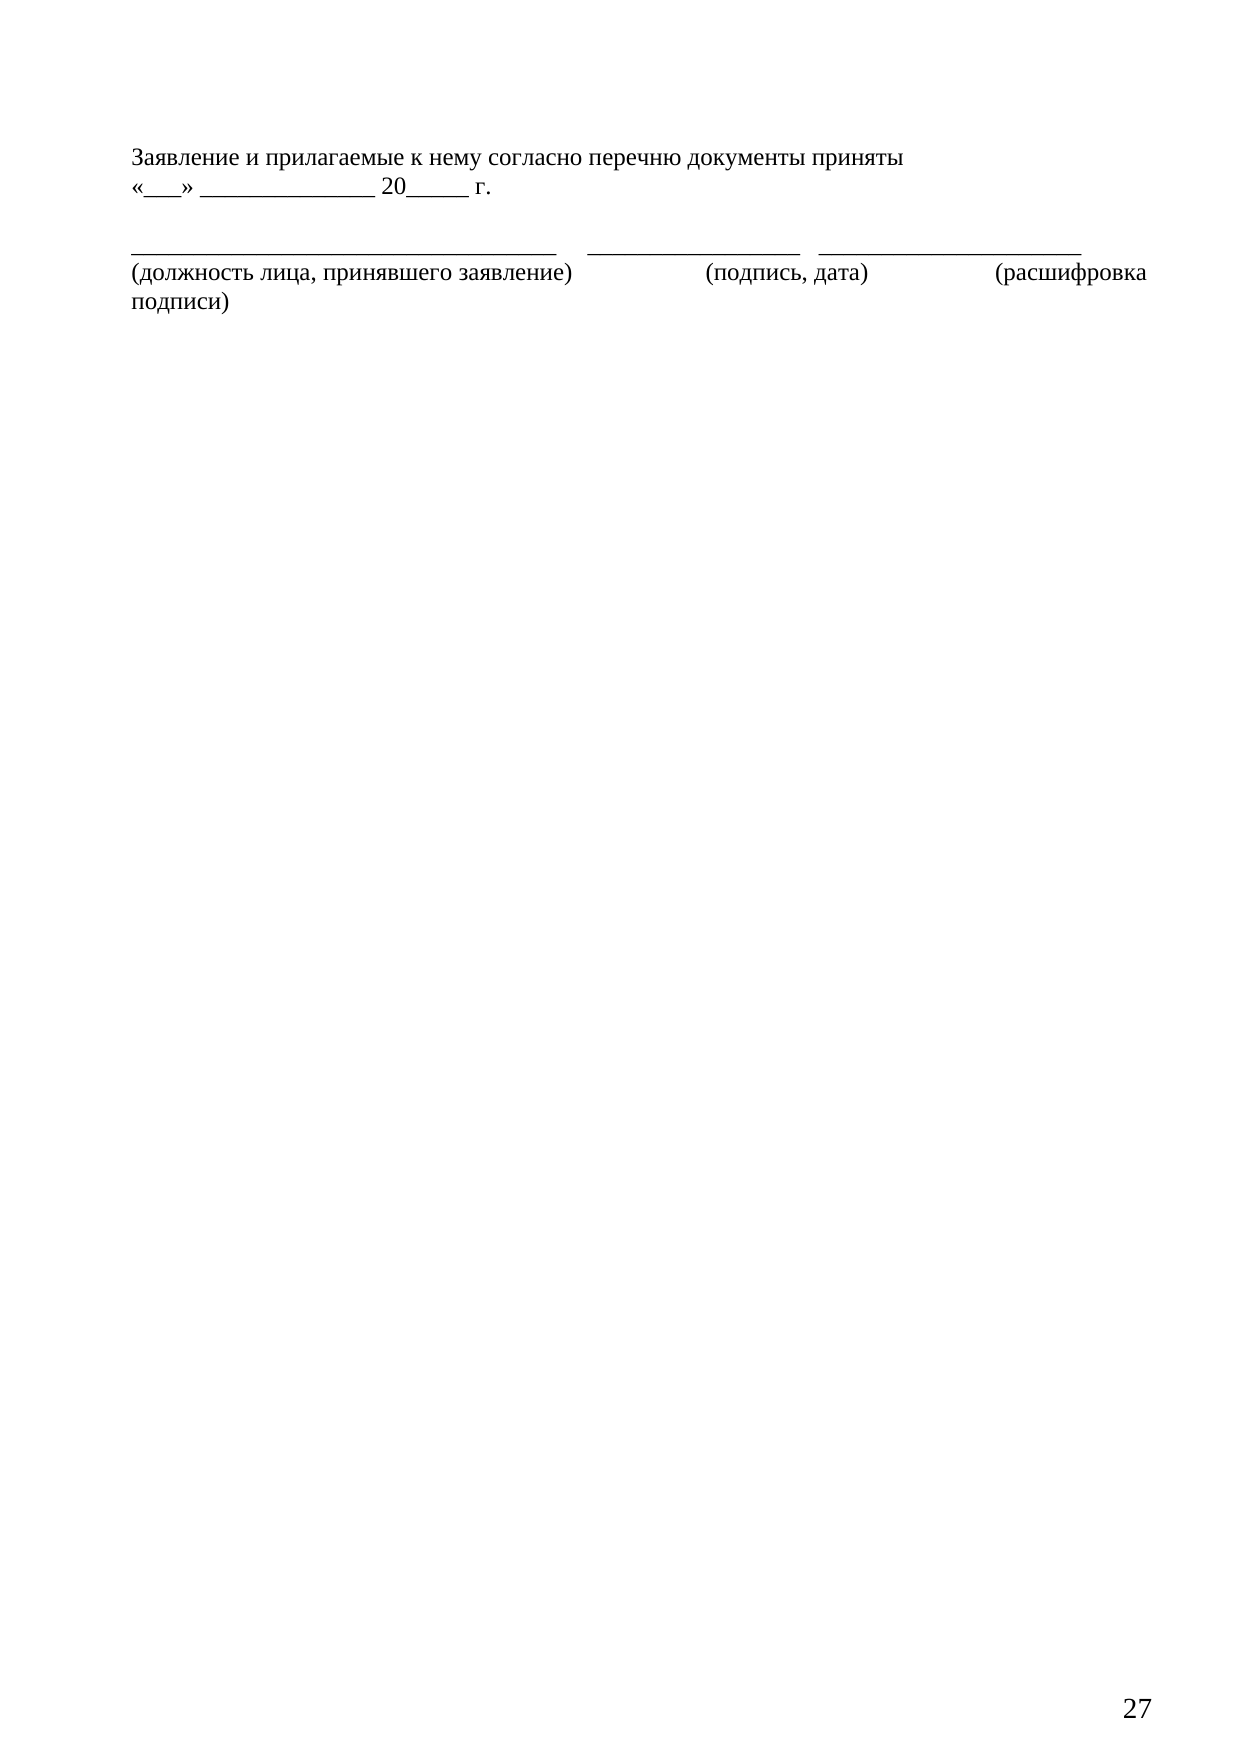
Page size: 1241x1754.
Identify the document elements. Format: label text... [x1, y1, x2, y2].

text (должность лица, принявшего заявление) (подпись, дата) (расшифровка подписи) [131, 257, 1152, 315]
text Заявление и прилагаемые к нему согласно перечню документы приняты [131, 142, 1152, 171]
text __________________________________ _________________ _____________________ [131, 229, 1152, 257]
text «___» ______________ 20_____ г. [131, 171, 1152, 200]
